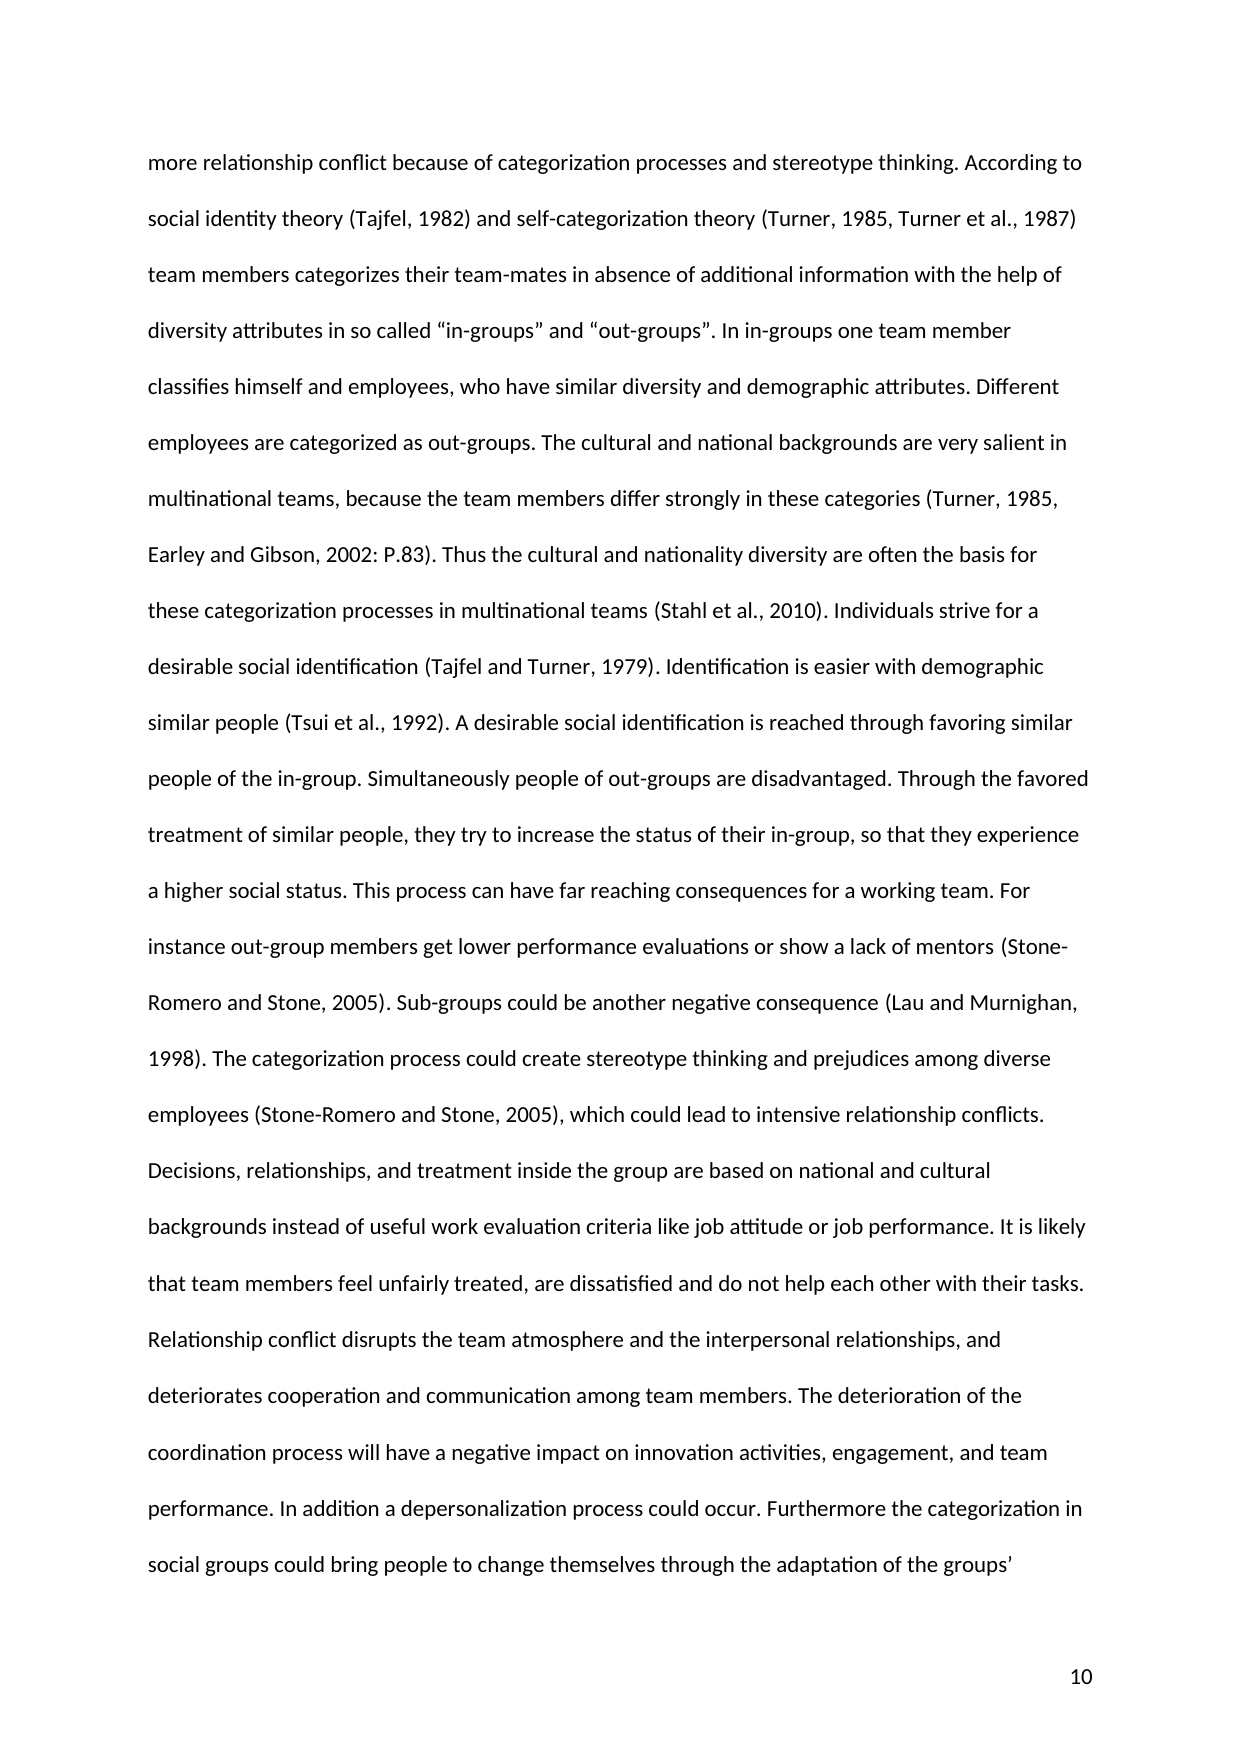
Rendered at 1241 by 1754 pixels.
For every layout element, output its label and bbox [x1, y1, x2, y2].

text [148, 148, 1092, 1578]
